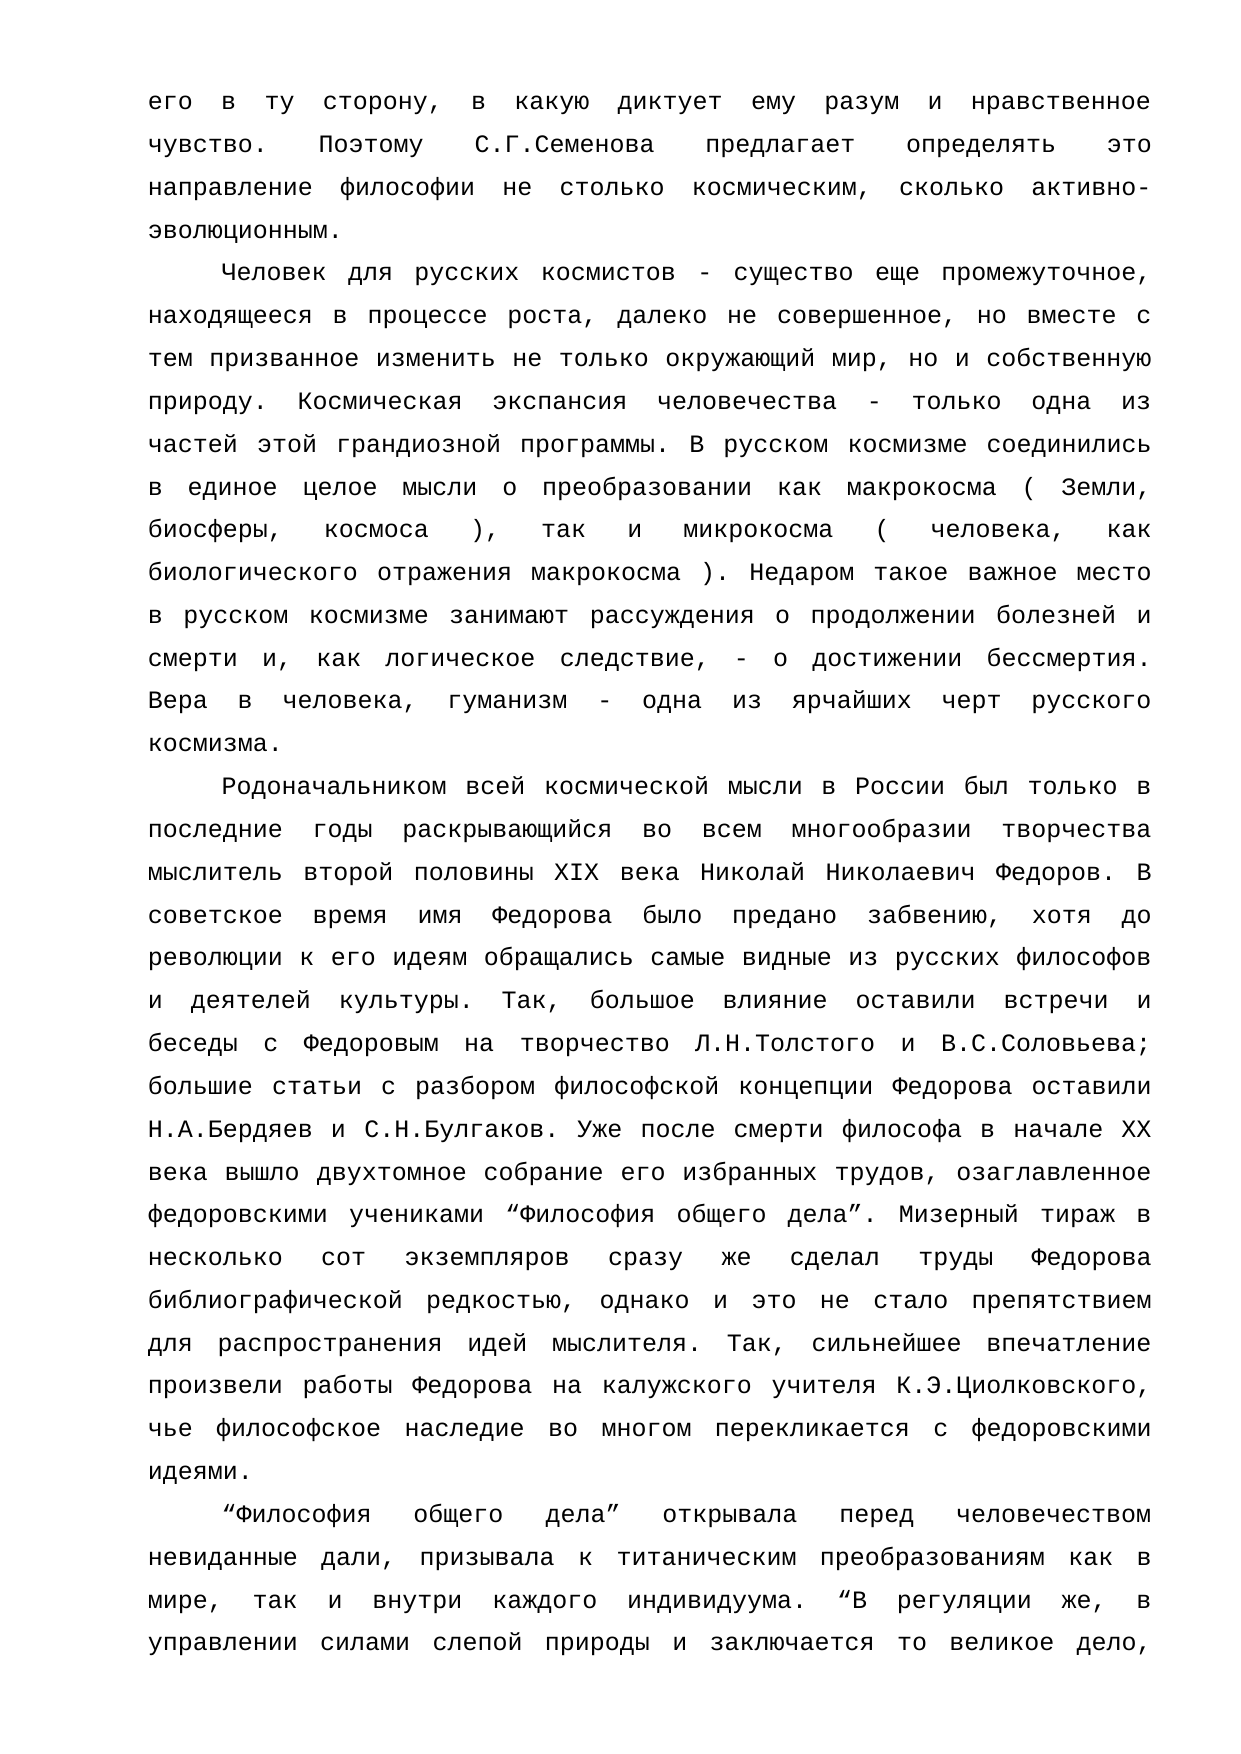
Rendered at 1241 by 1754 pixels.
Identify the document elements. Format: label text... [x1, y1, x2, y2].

text Человек для русских космистов - существо еще промежуточное, находящееся в процессе роста, далеко не совершенное, но вместе с тем призванное изменить не только окружающий мир, но и собственную природу. Космическая экспансия человечества - только одна из частей этой грандиозной программы. В русском космизме соединились в единое целое мысли о преобразовании как макрокосма ( Земли, биосферы, космоса ), так и микрокосма ( человека, как биологического отражения макрокосма ). Недаром такое важное место в русском космизме занимают рассуждения о продолжении болезней и смерти и, как логическое следствие, - о достижении бессмертия. Вера в человека, гуманизм - одна из ярчайших черт русского космизма. [148, 260, 1152, 759]
text Родоначальником всей космической мысли в России был только в последние годы раскрывающийся во всем многообразии творчества мыслитель второй половины ХIX века Николай Николаевич Федоров. В советское время имя Федорова было предано забвению, хотя до революции к его идеям обращались самые видные из русских философов и деятелей культуры. Так, большое влияние оставили встречи и беседы с Федоровым на творчество Л.Н.Толстого и В.С.Соловьева; большие статьи с разбором философской концепции Федорова оставили Н.А.Бердяев и С.Н.Булгаков. Уже после смерти философа в начале ХХ века вышло двухтомное собрание его избранных трудов, озаглавленное федоровскими учениками “Философия общего дела”. Мизерный тираж в несколько сот экземпляров сразу же сделал труды Федорова библиографической редкостью, однако и это не стало препятствием для распространения идей мыслителя. Так, сильнейшее впечатление произвели работы Федорова на калужского учителя К.Э.Циолковского, чье философское наследие во многом перекликается с федоровскими идеями. [148, 773, 1152, 1487]
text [148, 1501, 1152, 1658]
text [148, 88, 1152, 246]
